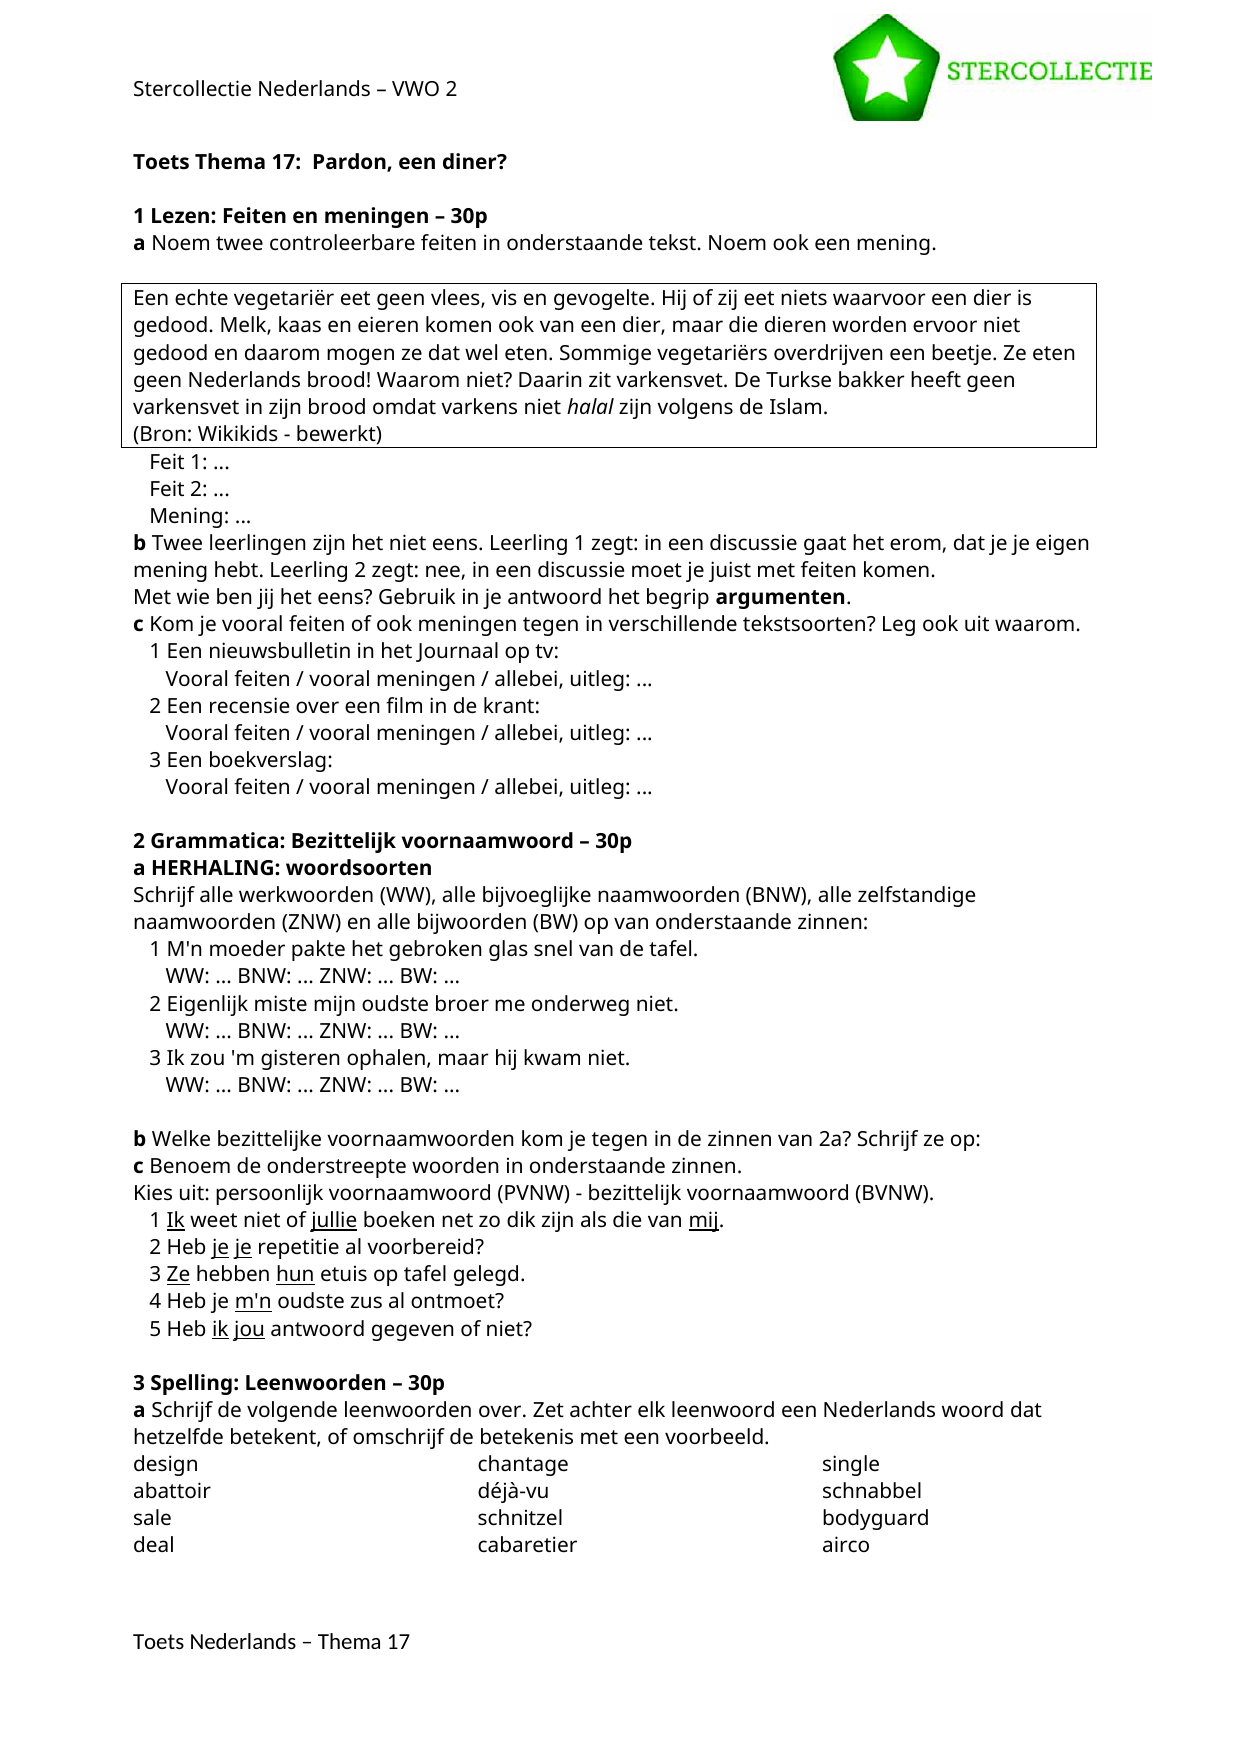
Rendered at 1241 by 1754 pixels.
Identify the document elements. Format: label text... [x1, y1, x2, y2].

text 2 Grammatica: Bezittelijk voornaamwoord – 30p [133, 827, 1093, 854]
text 3 Ik zou 'm gisteren ophalen, maar hij kwam niet. [133, 1043, 1093, 1071]
text Vooral feiten / vooral meningen / allebei, uitleg: ... [133, 718, 1093, 746]
text 5 Heb ik jou antwoord gegeven of niet? [133, 1314, 1093, 1341]
text 4 Heb je m'n oudste zus al ontmoet? [133, 1287, 1093, 1314]
text Met wie ben jij het eens? Gebruik in je antwoord het begrip argumenten. [133, 583, 1093, 610]
text Feit 2: ... [133, 475, 1093, 502]
text cabaretier [477, 1531, 748, 1558]
text deal [133, 1531, 404, 1558]
text WW: ... BNW: ... ZNW: ... BW: ... [133, 1016, 1093, 1043]
text design [133, 1450, 404, 1477]
text b Twee leerlingen zijn het niet eens. Leerling 1 zegt: in een discussie gaat het erom, dat je je eigen mening hebt. Leerling 2 zegt: nee, in een discussie moet je juist met feiten komen. [133, 529, 1093, 583]
text Vooral feiten / vooral meningen / allebei, uitleg: ... [133, 773, 1093, 800]
text sale [133, 1504, 404, 1531]
text bodyguard [822, 1504, 1093, 1531]
text 3 Spelling: Leenwoorden – 30p [133, 1368, 1093, 1396]
text 3 Ze hebben hun etuis op tafel gelegd. [133, 1260, 1093, 1287]
text single [822, 1450, 1093, 1477]
text a Noem twee controleerbare feiten in onderstaande tekst. Noem ook een mening. [133, 229, 1093, 256]
text 1 Een nieuwsbulletin in het Journaal op tv: [133, 637, 1093, 664]
text Kies uit: persoonlijk voornaamwoord (PVNW) - bezittelijk voornaamwoord (BVNW). [133, 1179, 1093, 1206]
text a Schrijf de volgende leenwoorden over. Zet achter elk leenwoord een Nederlands woord dat hetzelfde betekent, of omschrijf de betekenis met een voorbeeld. [133, 1396, 1093, 1450]
text 2 Een recensie over een film in de krant: [133, 691, 1093, 718]
text airco [822, 1531, 1093, 1558]
text 2 Eigenlijk miste mijn oudste broer me onderweg niet. [133, 989, 1093, 1016]
text WW: ... BNW: ... ZNW: ... BW: ... [133, 962, 1093, 989]
text déjà-vu [477, 1477, 748, 1504]
text abattoir [133, 1477, 404, 1504]
table_header Een echte vegetariër eet geen vlees, vis en gevogelte. Hij of zij eet niets waarvoor een dier is gedood. Melk, kaas en eieren komen ook van een dier, maar die dieren worden ervoor niet gedood en daarom mogen ze dat wel eten. Sommige vegetariërs overdrijven een beetje. Ze eten geen Nederlands brood! Waarom niet? Daarin zit varkensvet. De Turkse bakker heeft geen varkensvet in zijn brood omdat varkens niet halal zijn volgens de Islam. (Bron: Wikikids - bewerkt) [122, 284, 1096, 447]
picture [833, 14, 1152, 121]
text schnabbel [822, 1477, 1093, 1504]
text chantage [477, 1450, 748, 1477]
text a HERHALING: woordsoorten [133, 854, 1093, 881]
text schnitzel [477, 1504, 748, 1531]
text b Welke bezittelijke voornaamwoorden kom je tegen in de zinnen van 2a? Schrijf ze op: [133, 1125, 1093, 1152]
text 1 Ik weet niet of jullie boeken net zo dik zijn als die van mij. [133, 1206, 1093, 1233]
text Mening: ... [133, 502, 1093, 529]
text WW: ... BNW: ... ZNW: ... BW: ... [133, 1071, 1093, 1098]
text c Benoem de onderstreepte woorden in onderstaande zinnen. [133, 1152, 1093, 1179]
text c Kom je vooral feiten of ook meningen tegen in verschillende tekstsoorten? Leg ook uit waarom. [133, 610, 1093, 637]
text 1 Lezen: Feiten en meningen – 30p [133, 202, 1093, 229]
text Vooral feiten / vooral meningen / allebei, uitleg: ... [133, 664, 1093, 691]
text Schrijf alle werkwoorden (WW), alle bijvoeglijke naamwoorden (BNW), alle zelfstandige naamwoorden (ZNW) en alle bijwoorden (BW) op van onderstaande zinnen: [133, 881, 1093, 935]
text 3 Een boekverslag: [133, 746, 1093, 773]
text 2 Heb je je repetitie al voorbereid? [133, 1233, 1093, 1260]
text 1 M'n moeder pakte het gebroken glas snel van de tafel. [133, 935, 1093, 962]
text Feit 1: ... [133, 448, 1093, 475]
text Toets Thema 17: Pardon, een diner? [133, 148, 1093, 175]
